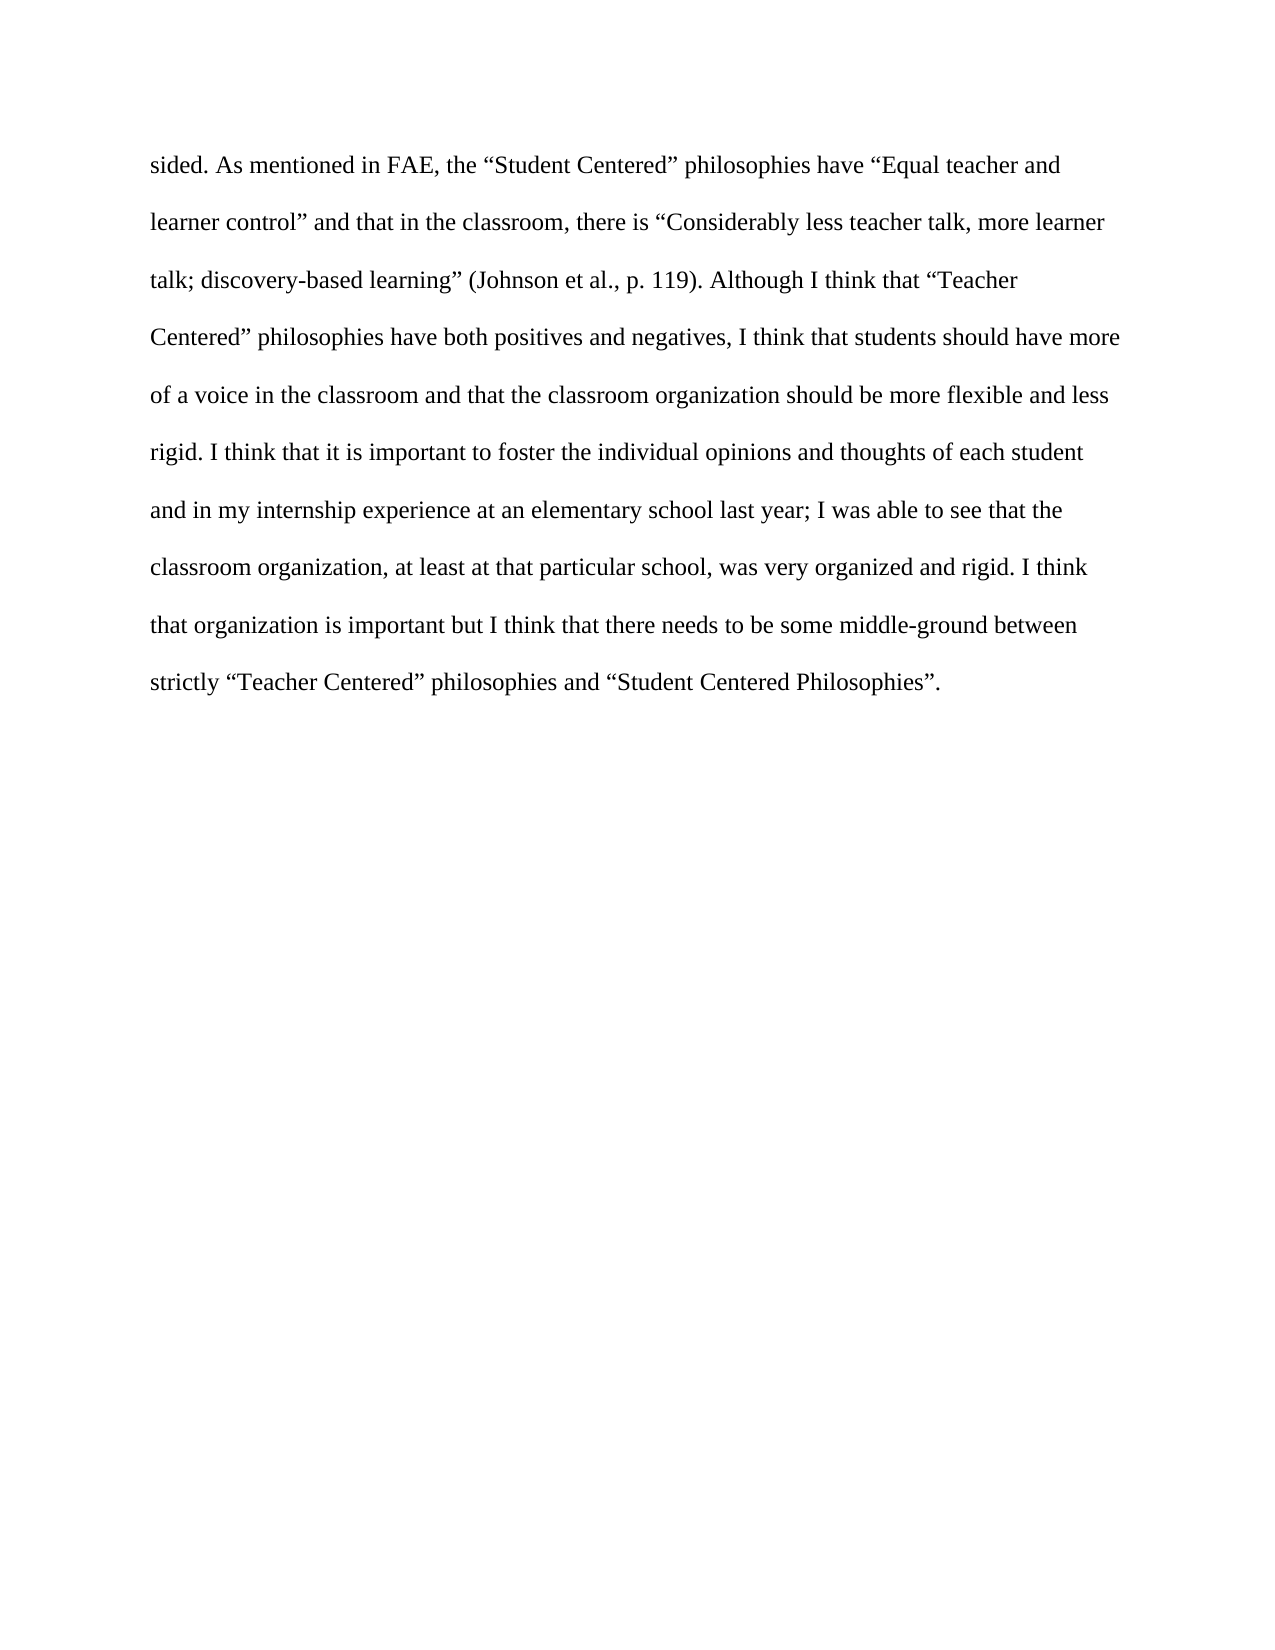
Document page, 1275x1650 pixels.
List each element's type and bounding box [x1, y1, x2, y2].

text [150, 150, 1125, 696]
